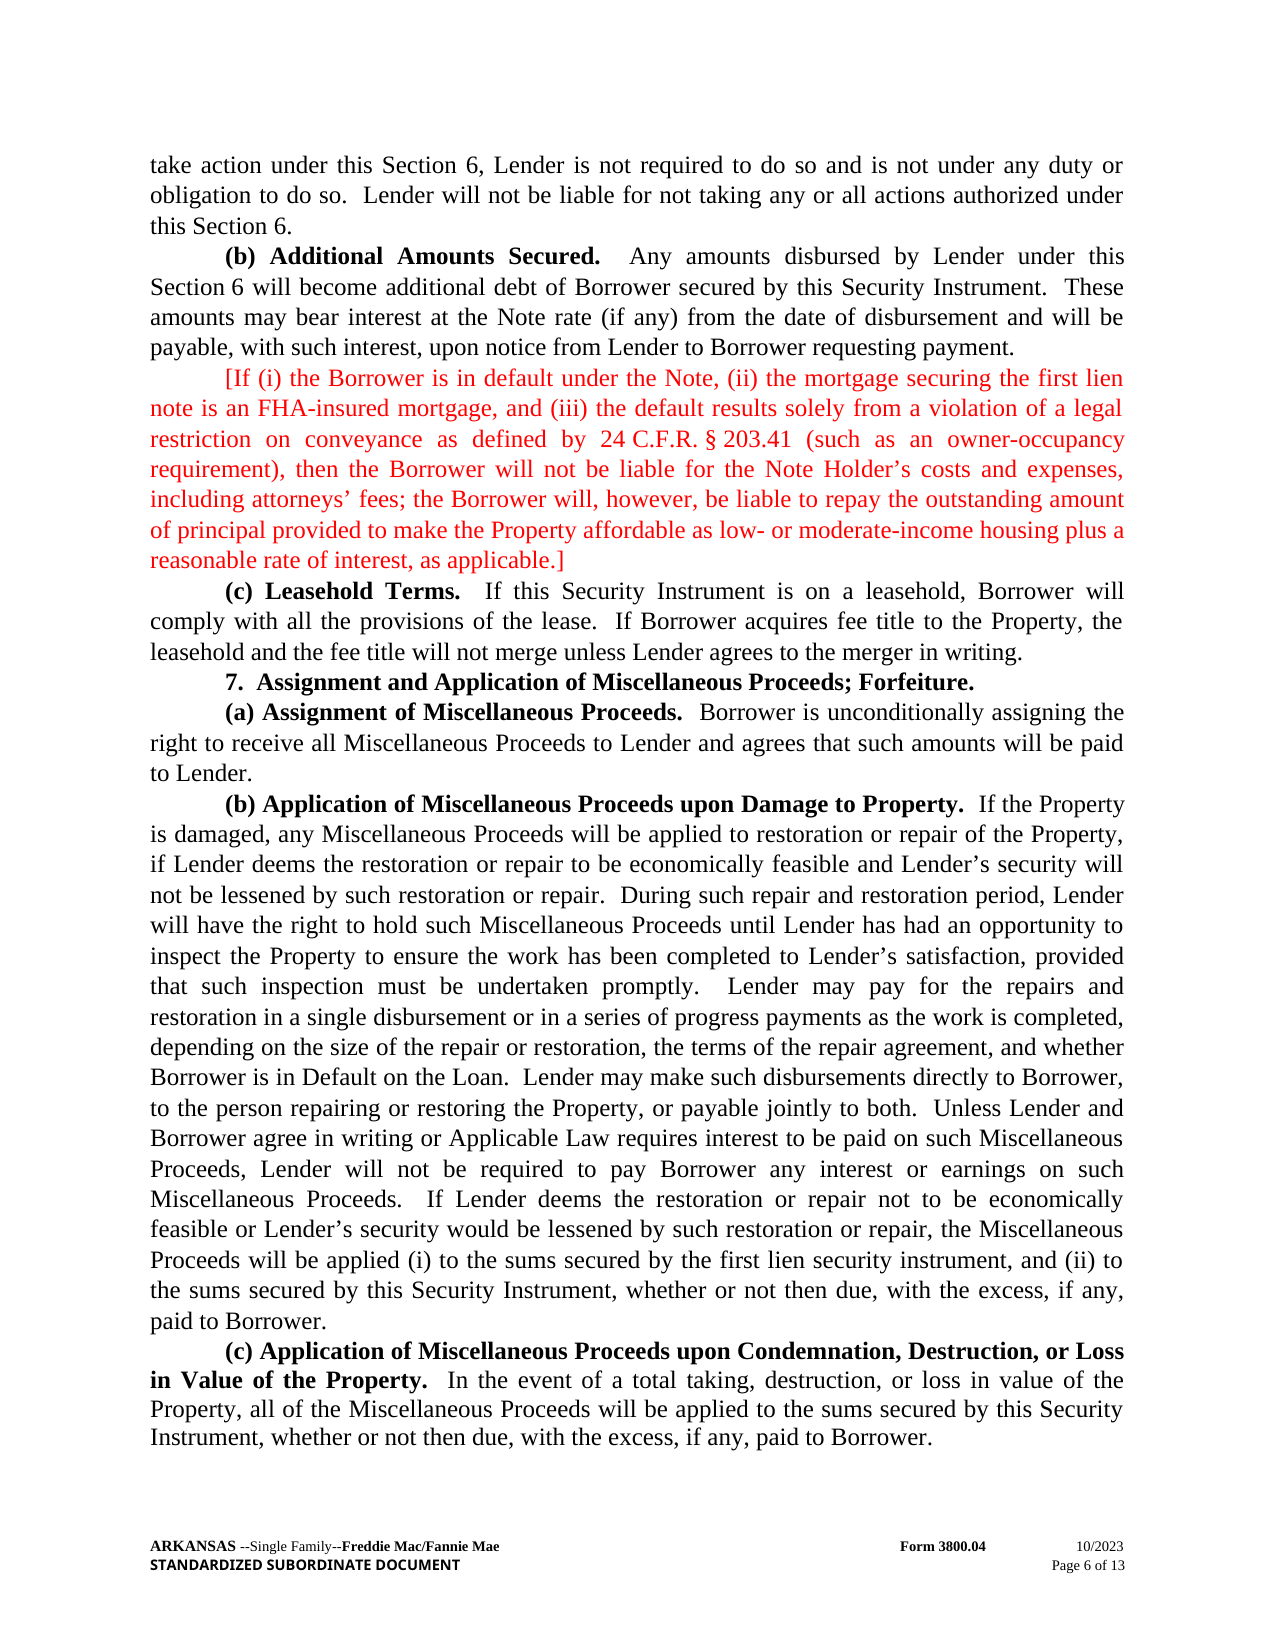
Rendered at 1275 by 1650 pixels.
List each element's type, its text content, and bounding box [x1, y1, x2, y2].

text (c) Leasehold Terms. If this Security Instrument is on a leasehold, Borrower will comply with all the provisions of the lease. If Borrower acquires fee title to the Property, the leasehold and the fee title will not merge unless Lender agrees to the merger in writing. [150, 576, 1125, 665]
text (b) Application of Miscellaneous Proceeds upon Damage to Property. If the Property is damaged, any Miscellaneous Proceeds will be applied to restoration or repair of the Property, if Lender deems the restoration or repair to be economically feasible and Lender’s security will not be lessened by such restoration or repair. During such repair and restoration period, Lender will have the right to hold such Miscellaneous Proceeds until Lender has had an opportunity to inspect the Property to ensure the work has been completed to Lender’s satisfaction, provided that such inspection must be undertaken promptly. Lender may pay for the repairs and restoration in a single disbursement or in a series of progress payments as the work is completed, depending on the size of the repair or restoration, the terms of the repair agreement, and whether Borrower is in Default on the Loan. Lender may make such disbursements directly to Borrower, to the person repairing or restoring the Property, or payable jointly to both. Unless Lender and Borrower agree in writing or Applicable Law requires interest to be paid on such Miscellaneous Proceeds, Lender will not be required to pay Borrower any interest or earnings on such Miscellaneous Proceeds. If Lender deems the restoration or repair not to be economically feasible or Lender’s security would be lessened by such restoration or repair, the Miscellaneous Proceeds will be applied (i) to the sums secured by the first lien security instrument, and (ii) to the sums secured by this Security Instrument, whether or not then due, with the excess, if any, paid to Borrower. [150, 789, 1125, 1334]
text [If (i) the Borrower is in default under the Note, (ii) the mortgage securing the first lien note is an FHA-insured mortgage, and (iii) the default results solely from a violation of a legal restriction on conveyance as defined by 24 C.F.R. § 203.41 (such as an owner-occupancy requirement), then the Borrower will not be liable for the Note Holder’s costs and expenses, including attorneys’ fees; the Borrower will, however, be liable to repay the outstanding amount of principal provided to make the Property affordable as low- or moderate-income housing plus a reasonable rate of interest, as applicable.] [150, 363, 1125, 574]
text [150, 150, 1125, 239]
text (b) Additional Amounts Secured. Any amounts disbursed by Lender under this Section 6 will become additional debt of Borrower secured by this Security Instrument. These amounts may bear interest at the Note rate (if any) from the date of disbursement and will be payable, with such interest, upon notice from Lender to Borrower requesting payment. [150, 241, 1125, 361]
text (c) Application of Miscellaneous Proceeds upon Condemnation, Destruction, or Loss in Value of the Property. In the event of a total taking, destruction, or loss in value of the Property, all of the Miscellaneous Proceeds will be applied to the sums secured by this Security Instrument, whether or not then due, with the excess, if any, paid to Borrower. [150, 1336, 1125, 1451]
text 7. Assignment and Application of Miscellaneous Proceeds; Forfeiture. [150, 667, 1125, 696]
text (a) Assignment of Miscellaneous Proceeds. Borrower is unconditionally assigning the right to receive all Miscellaneous Proceeds to Lender and agrees that such amounts will be paid to Lender. [150, 697, 1125, 787]
